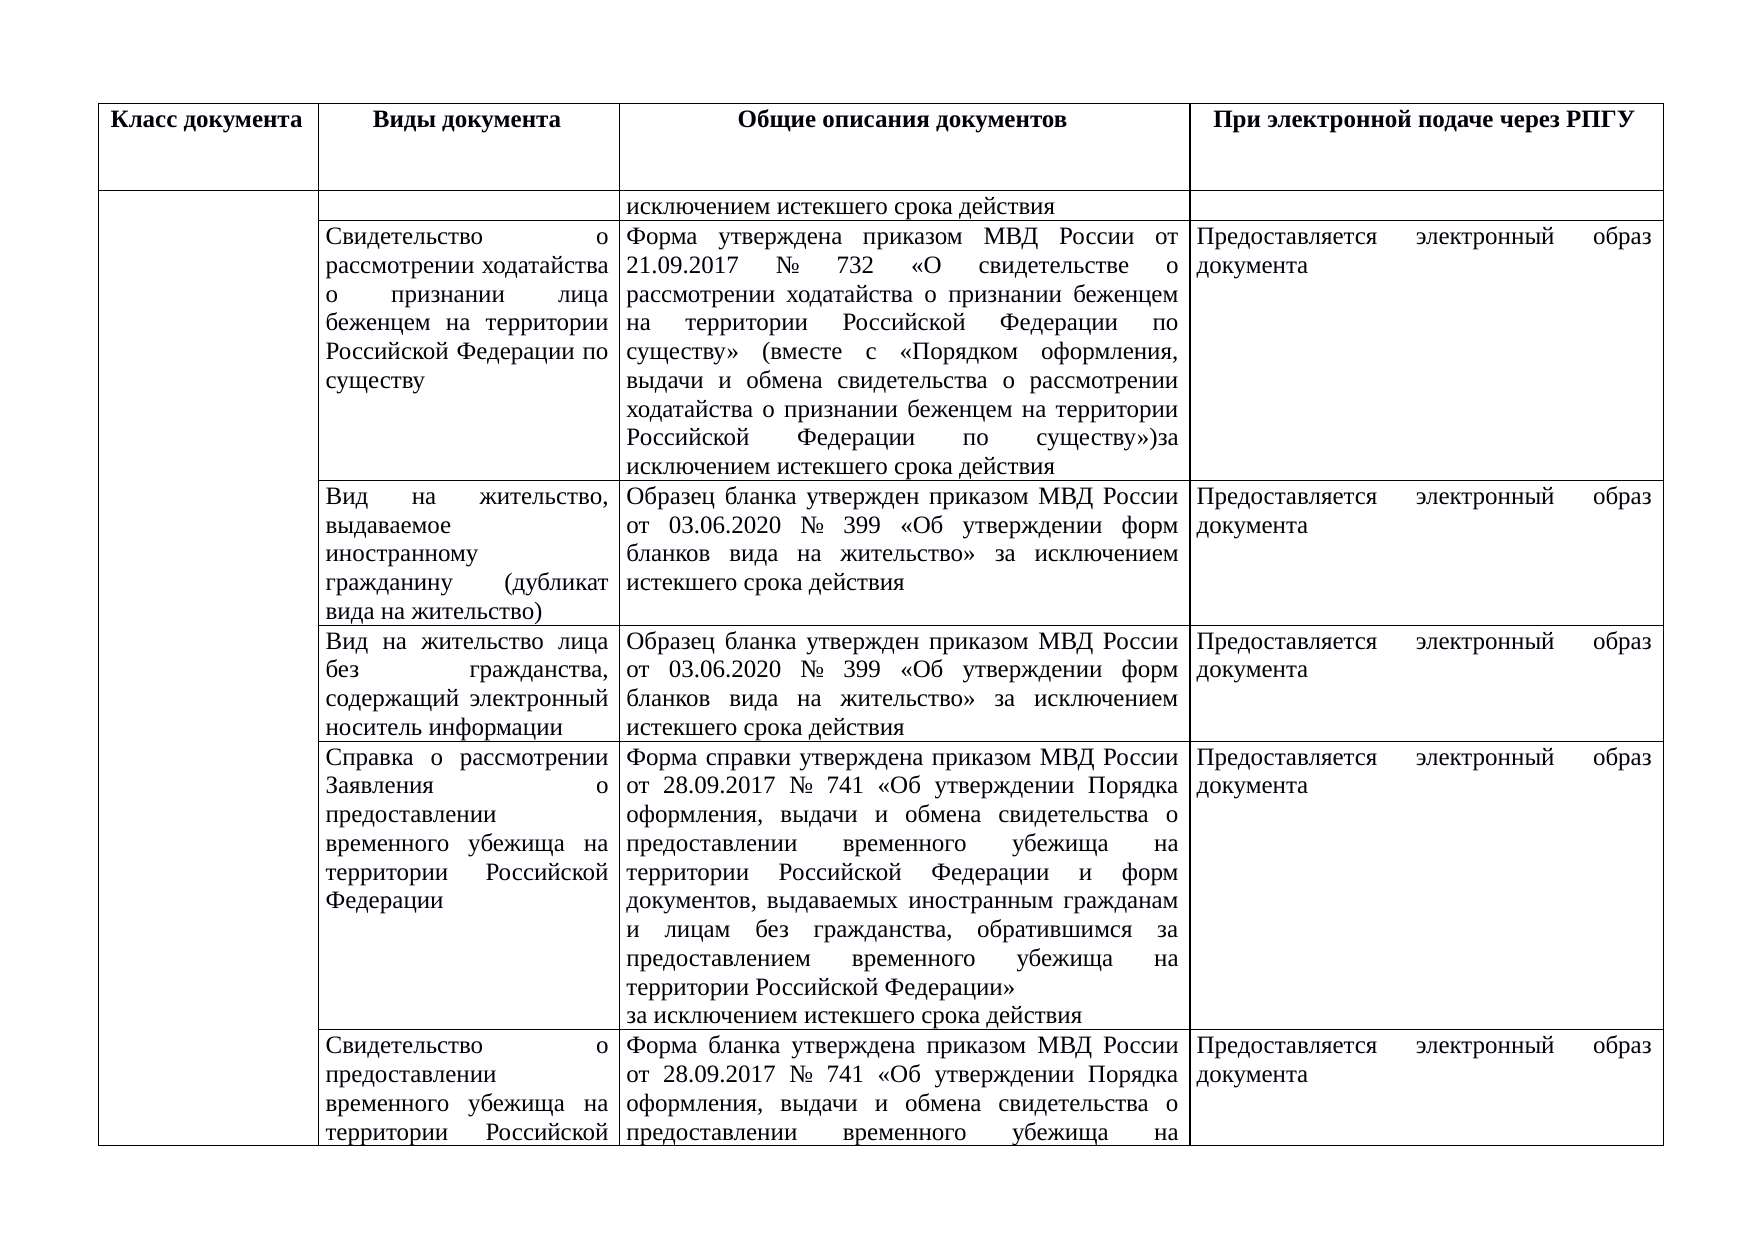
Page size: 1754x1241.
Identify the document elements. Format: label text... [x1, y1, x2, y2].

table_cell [620, 1030, 1189, 1145]
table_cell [620, 191, 1189, 220]
table_cell Форма утверждена приказом МВД России от 21.09.2017 № 732 «О свидетельстве о рассмотрении ходатайства о признании беженцем на территории Российской Федерации по существу» (вместе с «Порядком оформления, выдачи и обмена свидетельства о рассмотрении ходатайства о признании беженцем на территории Российской Федерации по существу»)за исключением истекшего срока действия [620, 221, 1189, 480]
table_cell Образец бланка утвержден приказом МВД России от 03.06.2020 № 399 «Об утверждении форм бланков вида на жительство» за исключением истекшего срока действия [620, 626, 1189, 741]
table_cell Предоставляется электронный образ документа [1191, 626, 1663, 741]
table_cell Вид на жительство лица без гражданства, содержащий электронный носитель информации [319, 626, 619, 741]
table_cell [1191, 1030, 1663, 1145]
table_cell Предоставляется электронный образ документа [1191, 481, 1663, 625]
table_cell Свидетельство о рассмотрении ходатайства о признании лица беженцем на территории Российской Федерации по существу [319, 221, 619, 480]
table_header При электронной подаче через РПГУ [1191, 104, 1663, 190]
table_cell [1191, 191, 1663, 220]
table_header Общие описания документов [620, 104, 1189, 190]
table_cell Предоставляется электронный образ документа [1191, 742, 1663, 1029]
table_cell Образец бланка утвержден приказом МВД России от 03.06.2020 № 399 «Об утверждении форм бланков вида на жительство» за исключением истекшего срока действия [620, 481, 1189, 625]
table_cell Форма справки утверждена приказом МВД России от 28.09.2017 № 741 «Об утверждении Порядка оформления, выдачи и обмена свидетельства о предоставлении временного убежища на территории Российской Федерации и форм документов, выдаваемых иностранным гражданам и лицам без гражданства, обратившимся за предоставлением временного убежища на территории Российской Федерации» за исключением истекшего срока действия [620, 742, 1189, 1029]
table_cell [319, 191, 619, 220]
table_cell Предоставляется электронный образ документа [1191, 221, 1663, 480]
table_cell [319, 1030, 619, 1145]
table_header Виды документа [319, 104, 619, 190]
table_cell Вид на жительство, выдаваемое иностранному гражданину (дубликат вида на жительство) [319, 481, 619, 625]
table_header Класс документа [99, 104, 318, 190]
table_cell Справка о рассмотрении Заявления о предоставлении временного убежища на территории Российской Федерации [319, 742, 619, 1029]
